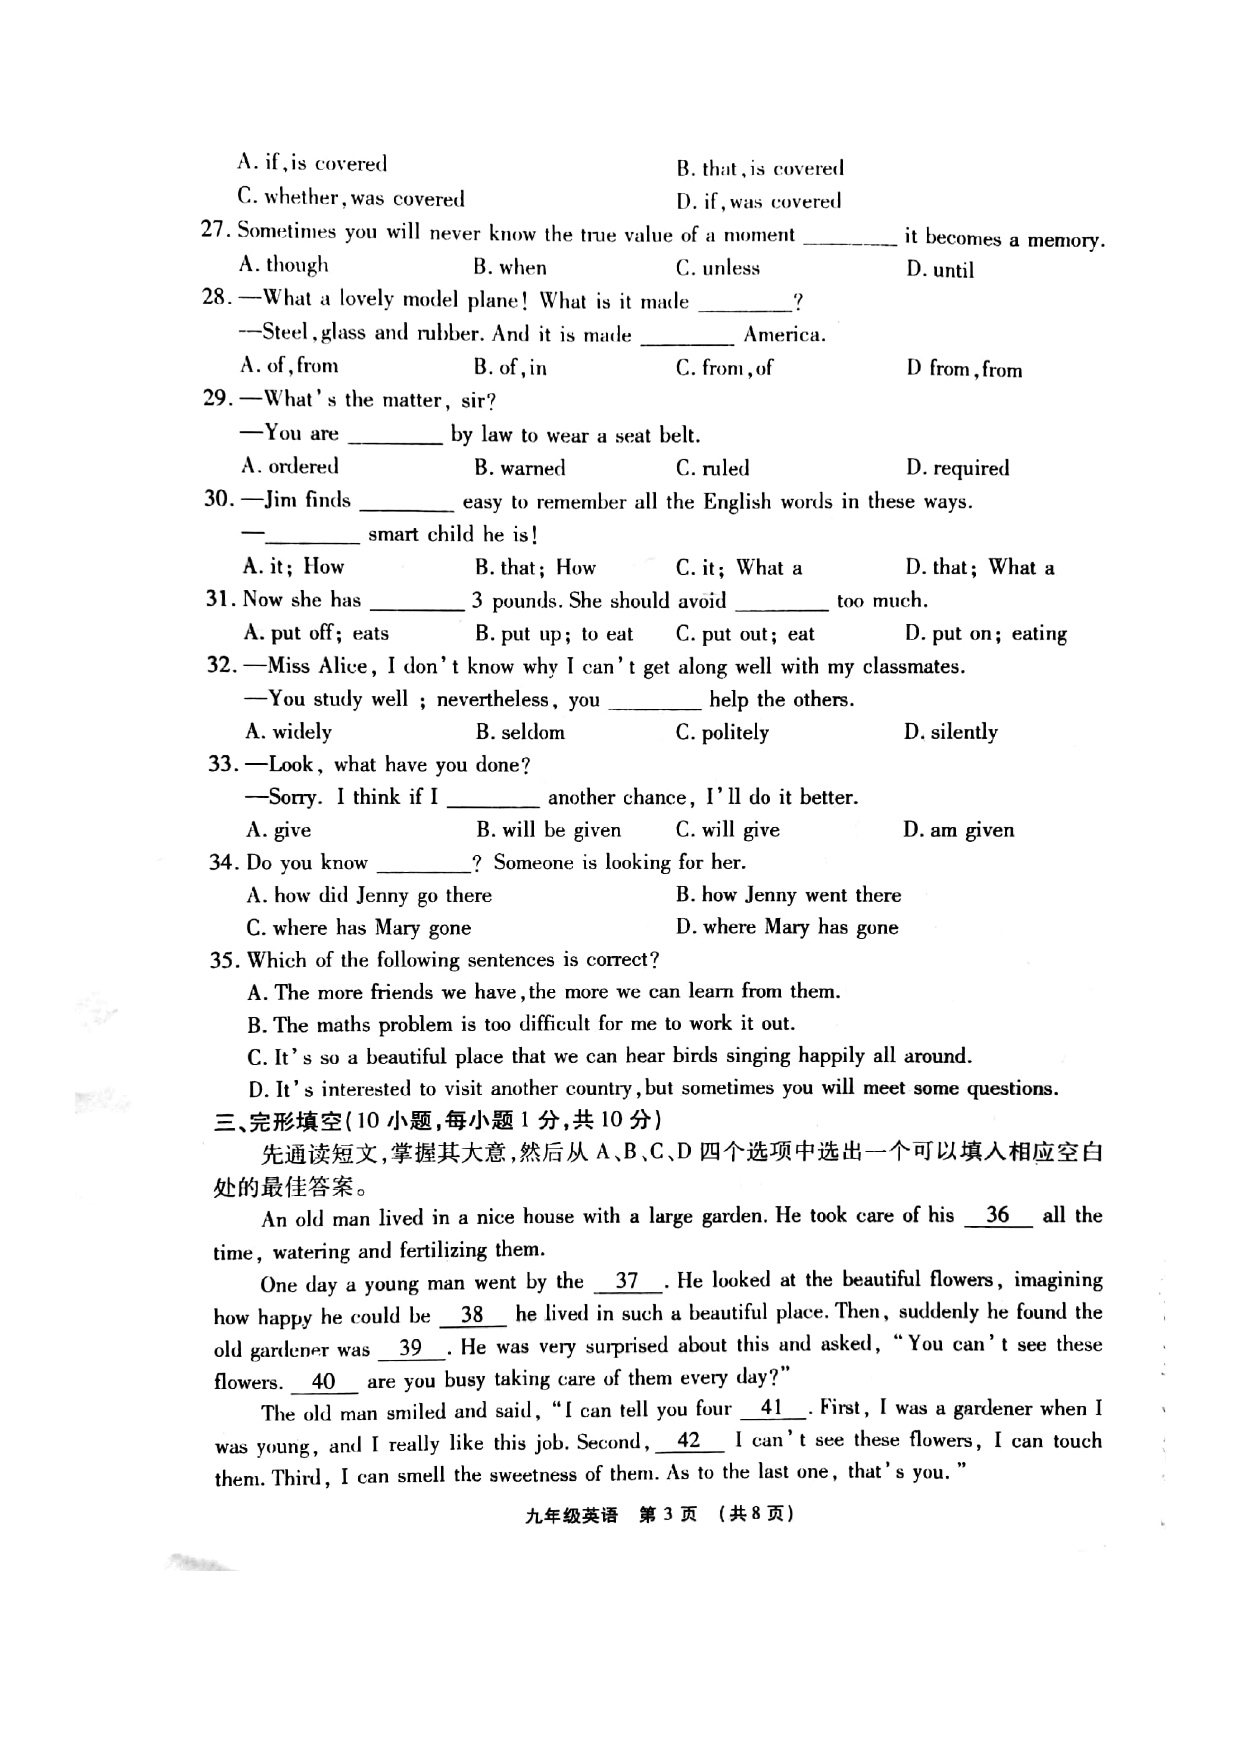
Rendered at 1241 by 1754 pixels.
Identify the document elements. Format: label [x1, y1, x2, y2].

picture [75, 80, 1166, 1571]
